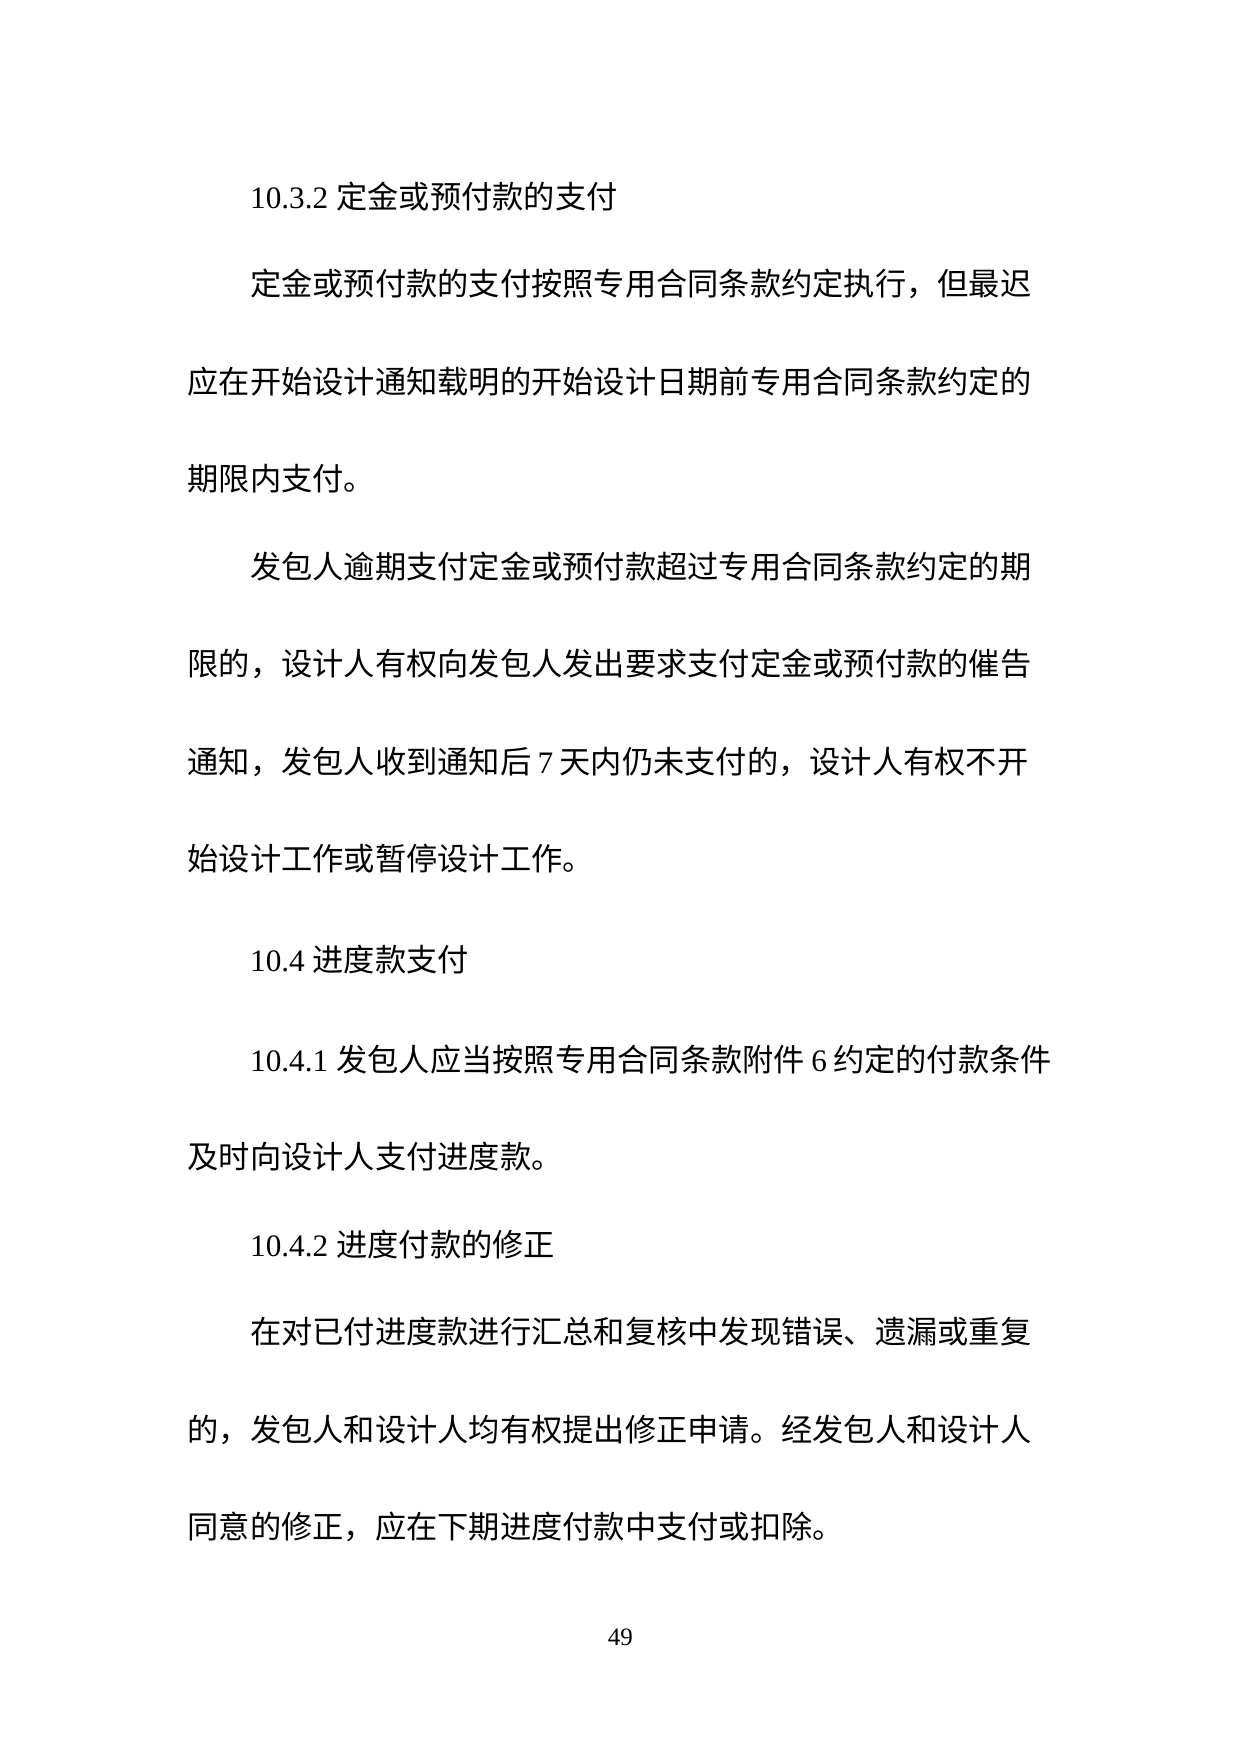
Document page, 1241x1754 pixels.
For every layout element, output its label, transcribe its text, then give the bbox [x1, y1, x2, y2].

subtitle 10.4 进度款支付 [187, 925, 1053, 990]
text 10.4.1 发包人应当按照专用合同条款附件6约定的付款条件及时向设计人支付进度款。 [187, 1025, 1053, 1187]
text 定金或预付款的支付按照专用合同条款约定执行，但最迟应在开始设计通知载明的开始设计日期前专用合同条款约定的期限内支付。 [187, 249, 1053, 509]
text 10.4.2 进度付款的修正 [187, 1210, 1053, 1275]
text 发包人逾期支付定金或预付款超过专用合同条款约定的期限的，设计人有权向发包人发出要求支付定金或预付款的催告通知，发包人收到通知后7天内仍未支付的，设计人有权不开始设计工作或暂停设计工作。 [187, 532, 1053, 890]
text 10.3.2 定金或预付款的支付 [187, 162, 1053, 227]
text 在对已付进度款进行汇总和复核中发现错误、遗漏或重复的，发包人和设计人均有权提出修正申请。经发包人和设计人同意的修正，应在下期进度付款中支付或扣除。 [187, 1298, 1053, 1558]
